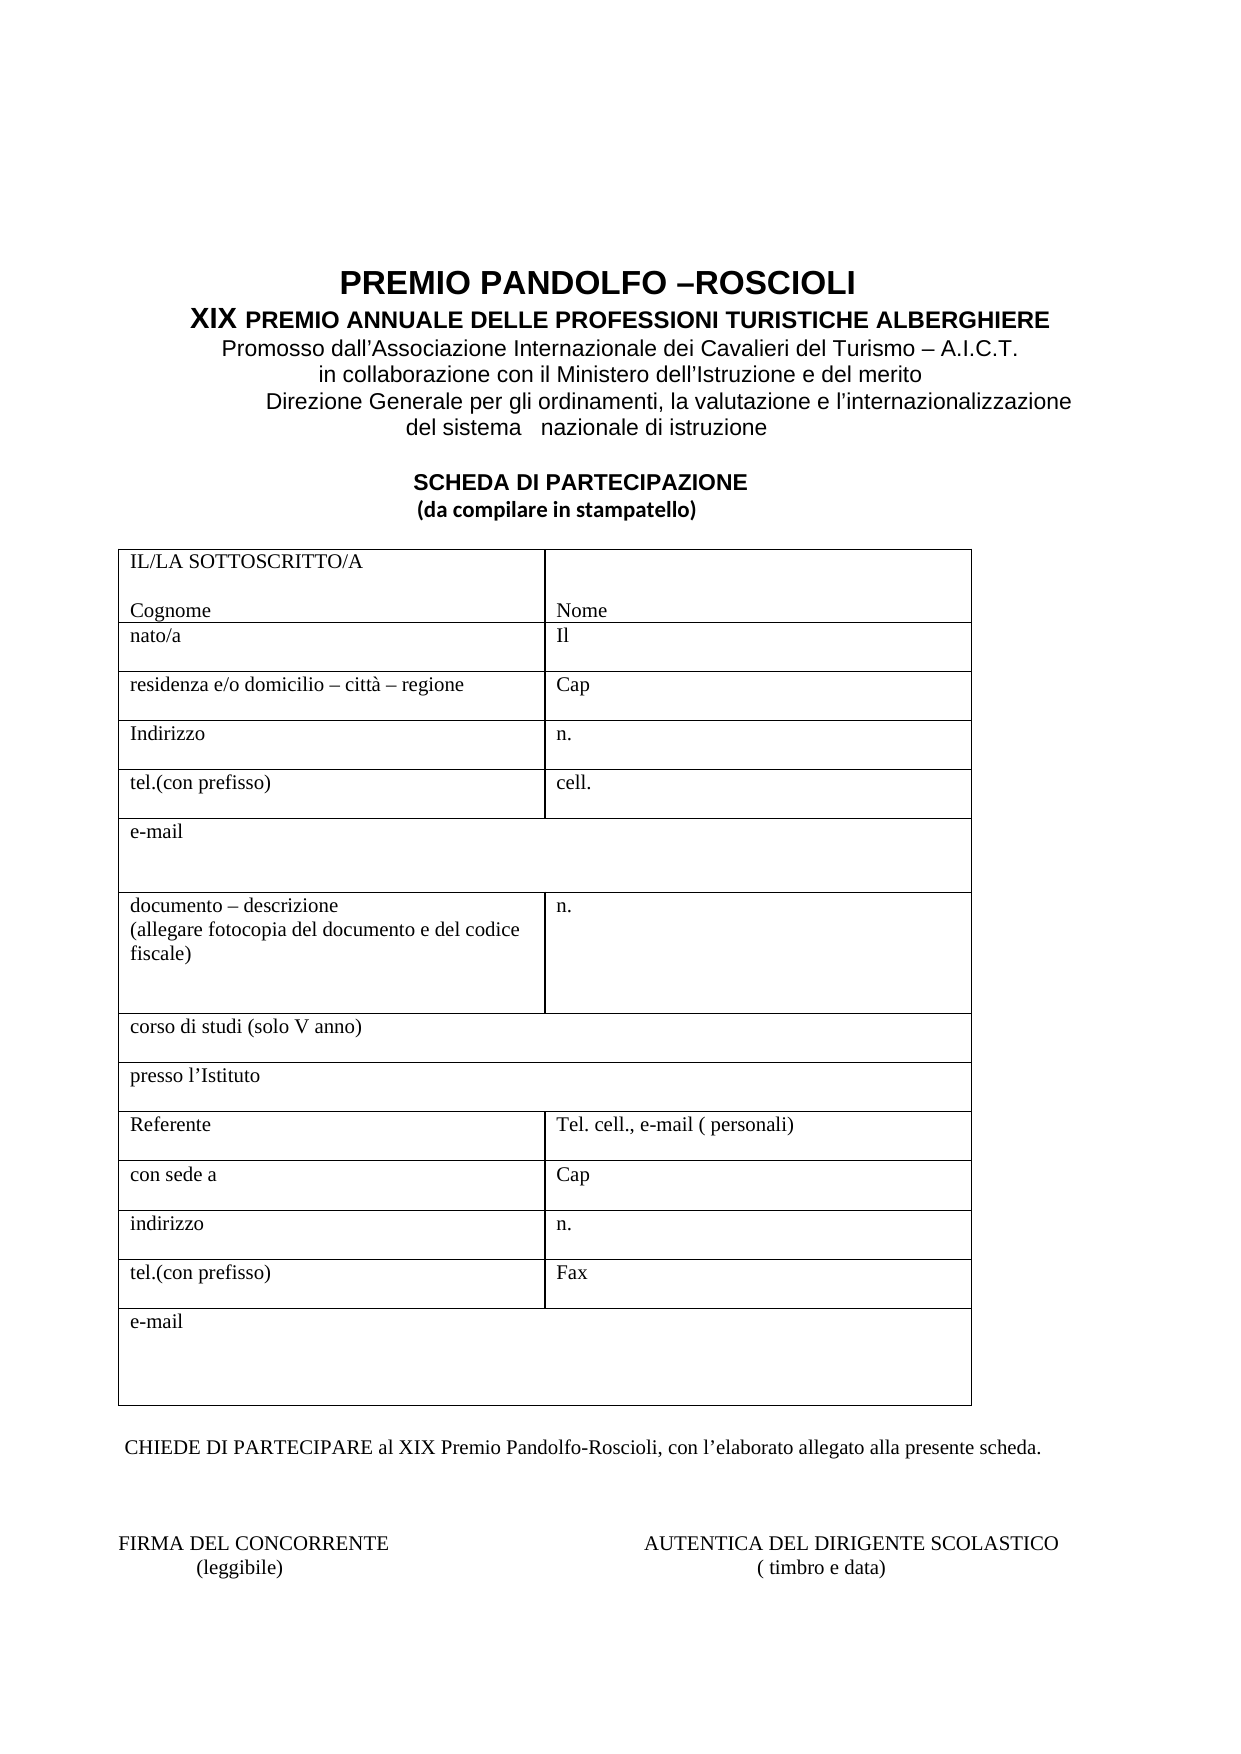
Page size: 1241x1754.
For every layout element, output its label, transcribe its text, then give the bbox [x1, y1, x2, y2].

table_cell n. [546, 893, 971, 1013]
table_cell residenza e/o domicilio – città – regione [119, 672, 544, 720]
table_header IL/LA SOTTOSCRITTO/A Cognome [119, 550, 544, 622]
text Direzione Generale per gli ordinamenti, la valutazione e l’internazionalizzazione [266, 388, 1122, 414]
table_cell documento – descrizione (allegare fotocopia del documento e del codice fiscale) [119, 893, 544, 1013]
table_cell cell. [546, 770, 971, 818]
table_cell nato/a [119, 623, 544, 671]
text Promosso dall’Associazione Internazionale dei Cavalieri del Turismo – A.I.C.T. [118, 335, 1122, 361]
table_cell Tel. cell., e-mail ( personali) [546, 1112, 971, 1160]
table_cell indirizzo [119, 1211, 544, 1259]
table_cell Fax [546, 1260, 971, 1308]
table_cell Indirizzo [119, 721, 544, 769]
table_cell tel.(con prefisso) [119, 1260, 544, 1308]
table_cell n. [546, 1211, 971, 1259]
table_header Nome [546, 550, 971, 622]
table_cell tel.(con prefisso) [119, 770, 544, 818]
text CHIEDE DI PARTECIPARE al XIX Premio Pandolfo-Roscioli, con l’elaborato allegato alla presente scheda. [118, 1435, 1122, 1459]
text XIX PREMIO ANNUALE DELLE PROFESSIONI TURISTICHE ALBERGHIERE [118, 301, 1122, 335]
table_cell Il [546, 623, 971, 671]
table_cell corso di studi (solo V anno) [119, 1014, 971, 1062]
text FIRMA DEL CONCORRENTE AUTENTICA DEL DIRIGENTE SCOLASTICO [118, 1531, 1122, 1555]
text PREMIO PANDOLFO –ROSCIOLI [339, 263, 1122, 301]
table_cell presso l’Istituto [119, 1063, 971, 1111]
table_cell n. [546, 721, 971, 769]
text (da compilare in stampatello) [118, 495, 1122, 523]
text in collaborazione con il Ministero dell’Istruzione e del merito [118, 361, 1122, 388]
text del sistema nazionale di istruzione [266, 414, 1122, 440]
table_cell e-mail [119, 819, 971, 892]
table_cell Cap [546, 672, 971, 720]
table_cell Referente [119, 1112, 544, 1160]
text (leggibile) ( timbro e data) [118, 1555, 1122, 1579]
table_cell e-mail [119, 1309, 971, 1405]
table_cell Cap [546, 1161, 971, 1209]
text SCHEDA DI PARTECIPAZIONE [339, 469, 1122, 495]
table_cell con sede a [119, 1161, 544, 1209]
